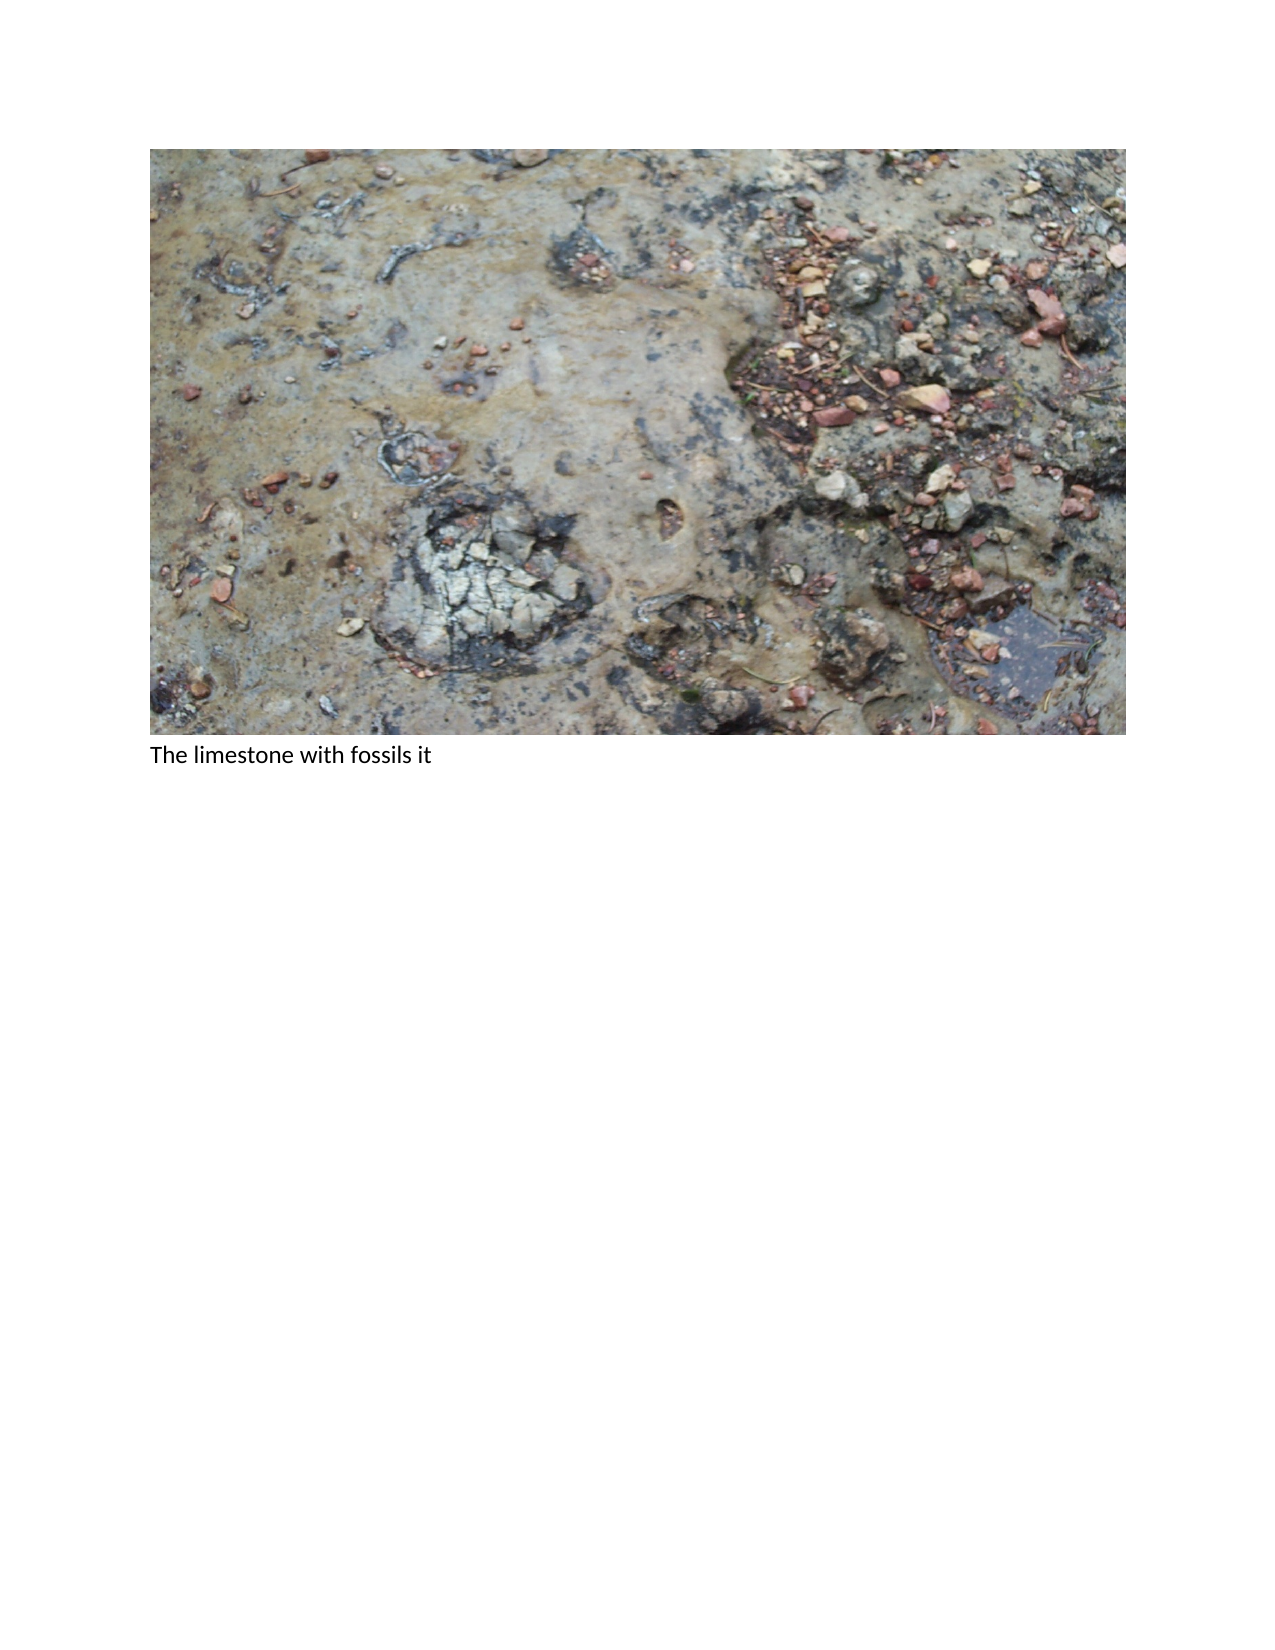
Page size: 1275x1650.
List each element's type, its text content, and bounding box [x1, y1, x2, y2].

text The limestone with fossils it [150, 735, 1125, 769]
picture [150, 149, 1126, 735]
